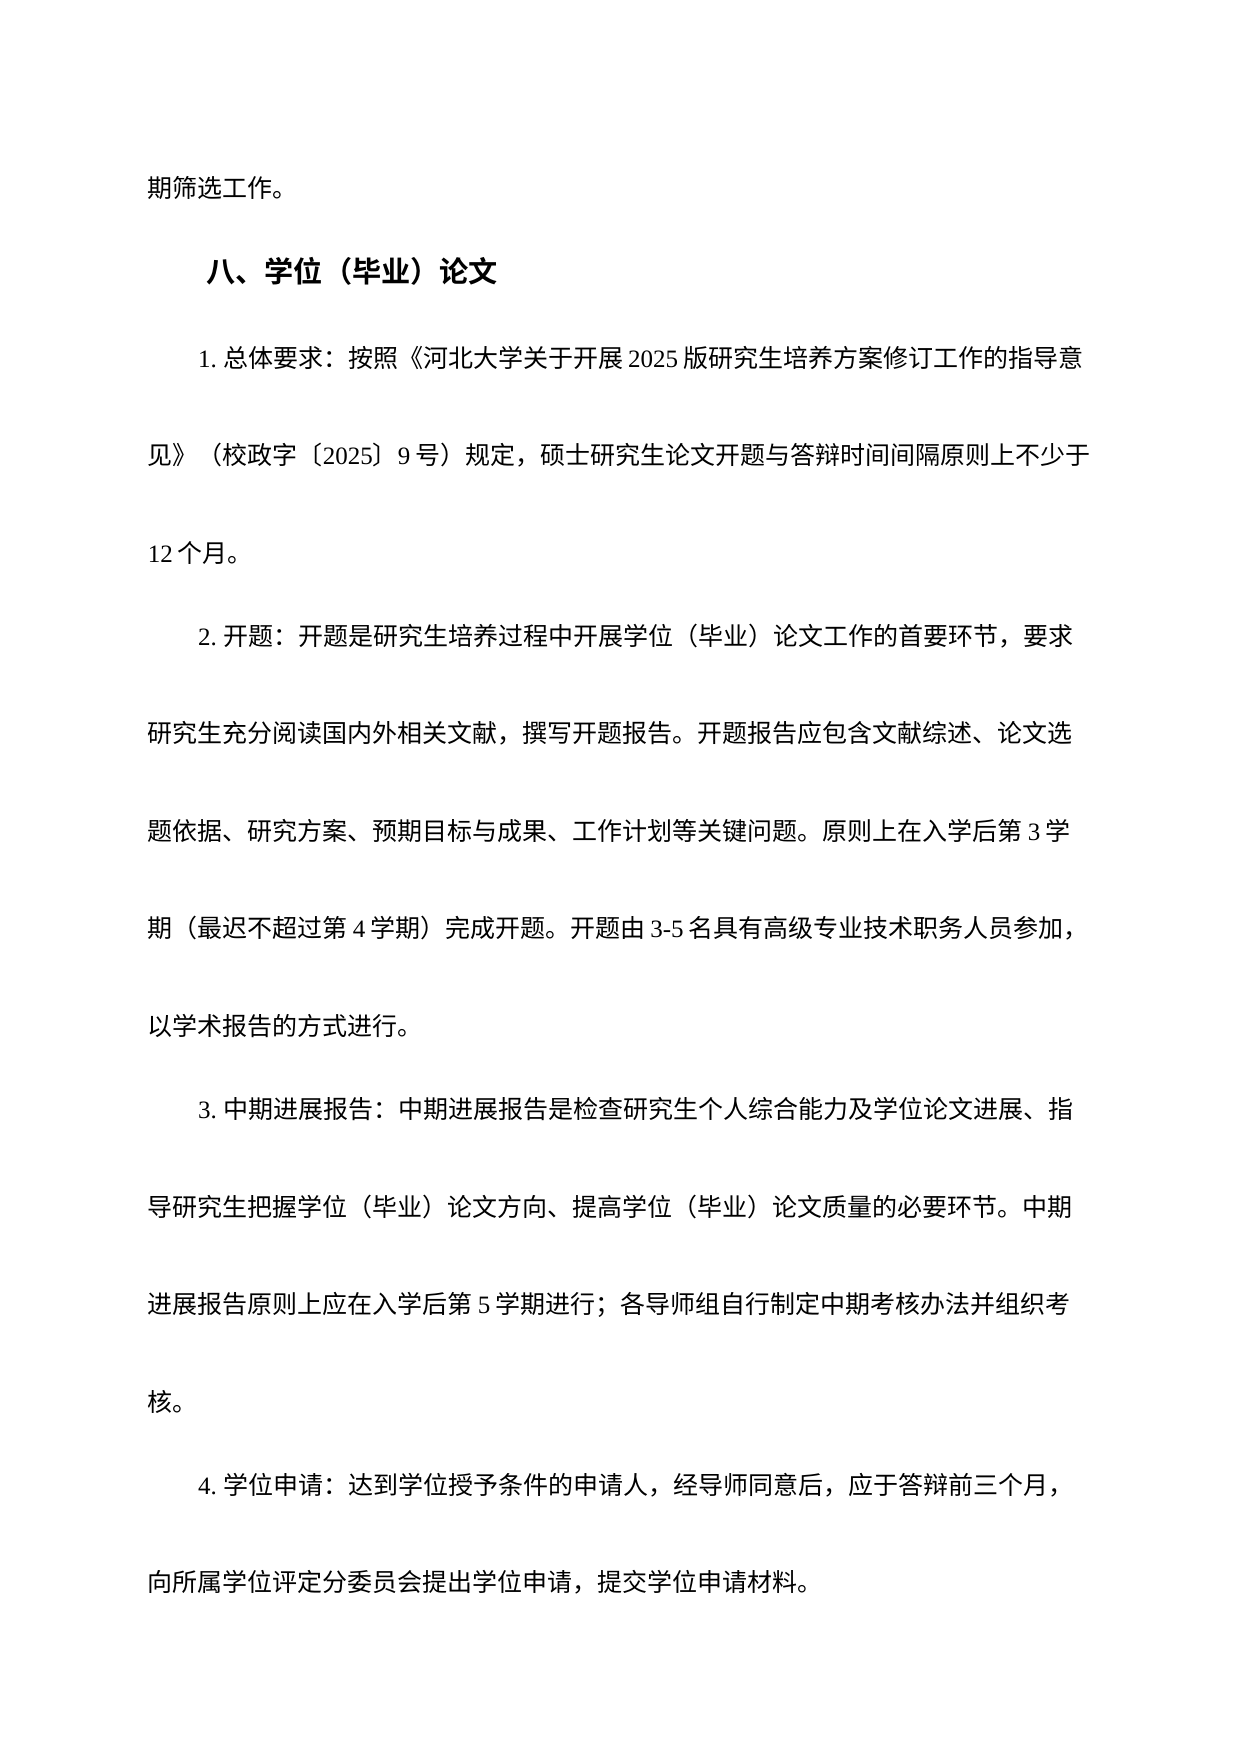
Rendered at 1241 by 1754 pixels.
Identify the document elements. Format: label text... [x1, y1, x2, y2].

text 1. 总体要求：按照《河北大学关于开展2025版研究生培养方案修订工作的指导意见》（校政字〔2025〕9号）规定，硕士研究生论文开题与答辩时间间隔原则上不少于12个月。 [148, 324, 1092, 584]
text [148, 154, 1092, 219]
text 3. 中期进展报告：中期进展报告是检查研究生个人综合能力及学位论文进展、指导研究生把握学位（毕业）论文方向、提高学位（毕业）论文质量的必要环节。中期进展报告原则上应在入学后第5学期进行；各导师组自行制定中期考核办法并组织考核。 [148, 1075, 1092, 1433]
text 2. 开题：开题是研究生培养过程中开展学位（毕业）论文工作的首要环节，要求研究生充分阅读国内外相关文献，撰写开题报告。开题报告应包含文献综述、论文选题依据、研究方案、预期目标与成果、工作计划等关键问题。原则上在入学后第3学期（最迟不超过第4学期）完成开题。开题由3-5名具有高级专业技术职务人员参加，以学术报告的方式进行。 [148, 602, 1092, 1057]
text 4. 学位申请：达到学位授予条件的申请人，经导师同意后，应于答辩前三个月，向所属学位评定分委员会提出学位申请，提交学位申请材料。 [148, 1451, 1092, 1613]
text 八、学位（毕业）论文 [148, 238, 1092, 303]
